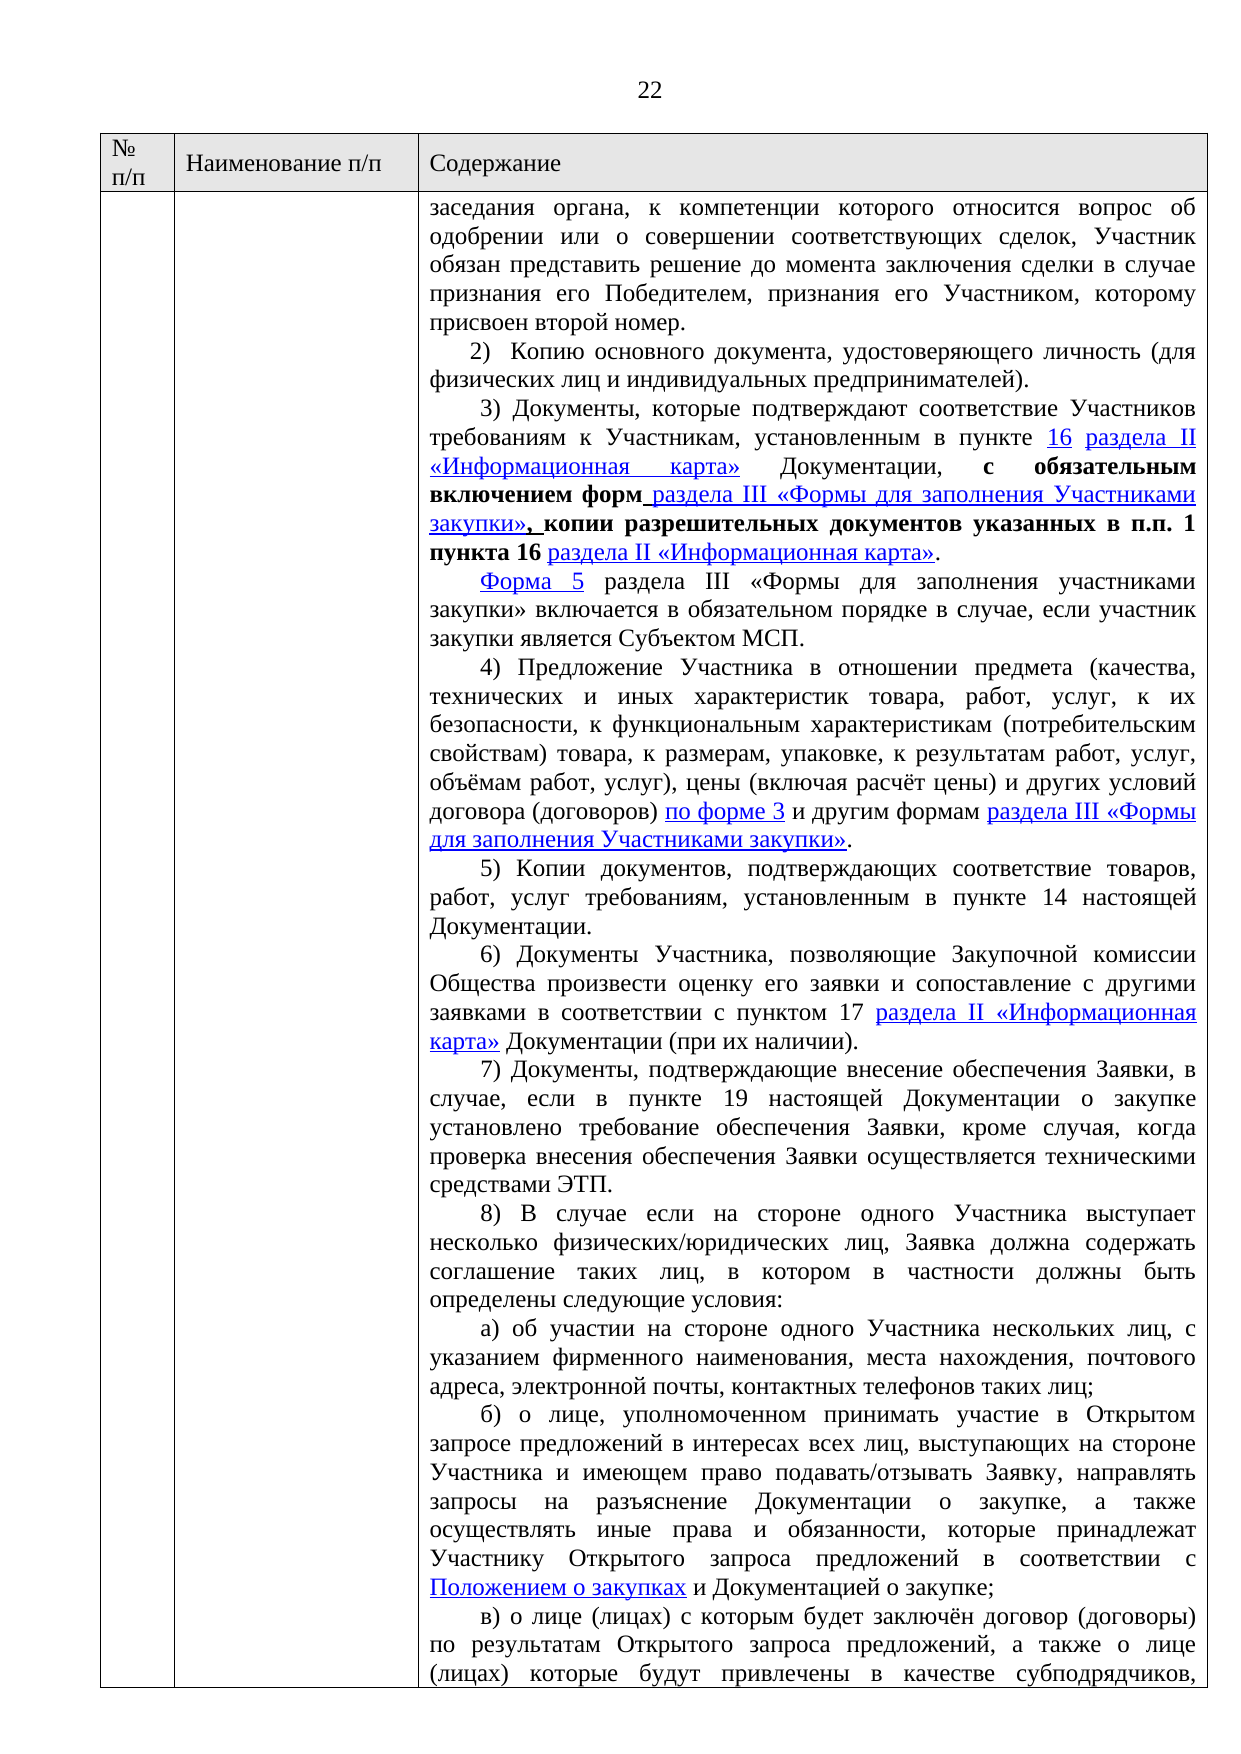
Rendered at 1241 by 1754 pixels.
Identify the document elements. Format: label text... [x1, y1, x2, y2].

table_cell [419, 192, 1207, 1687]
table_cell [175, 192, 418, 1687]
table_header Содержание [419, 134, 1207, 191]
table_cell [101, 192, 174, 1687]
table_header № п/п [101, 134, 174, 191]
table_header Наименование п/п [175, 134, 418, 191]
